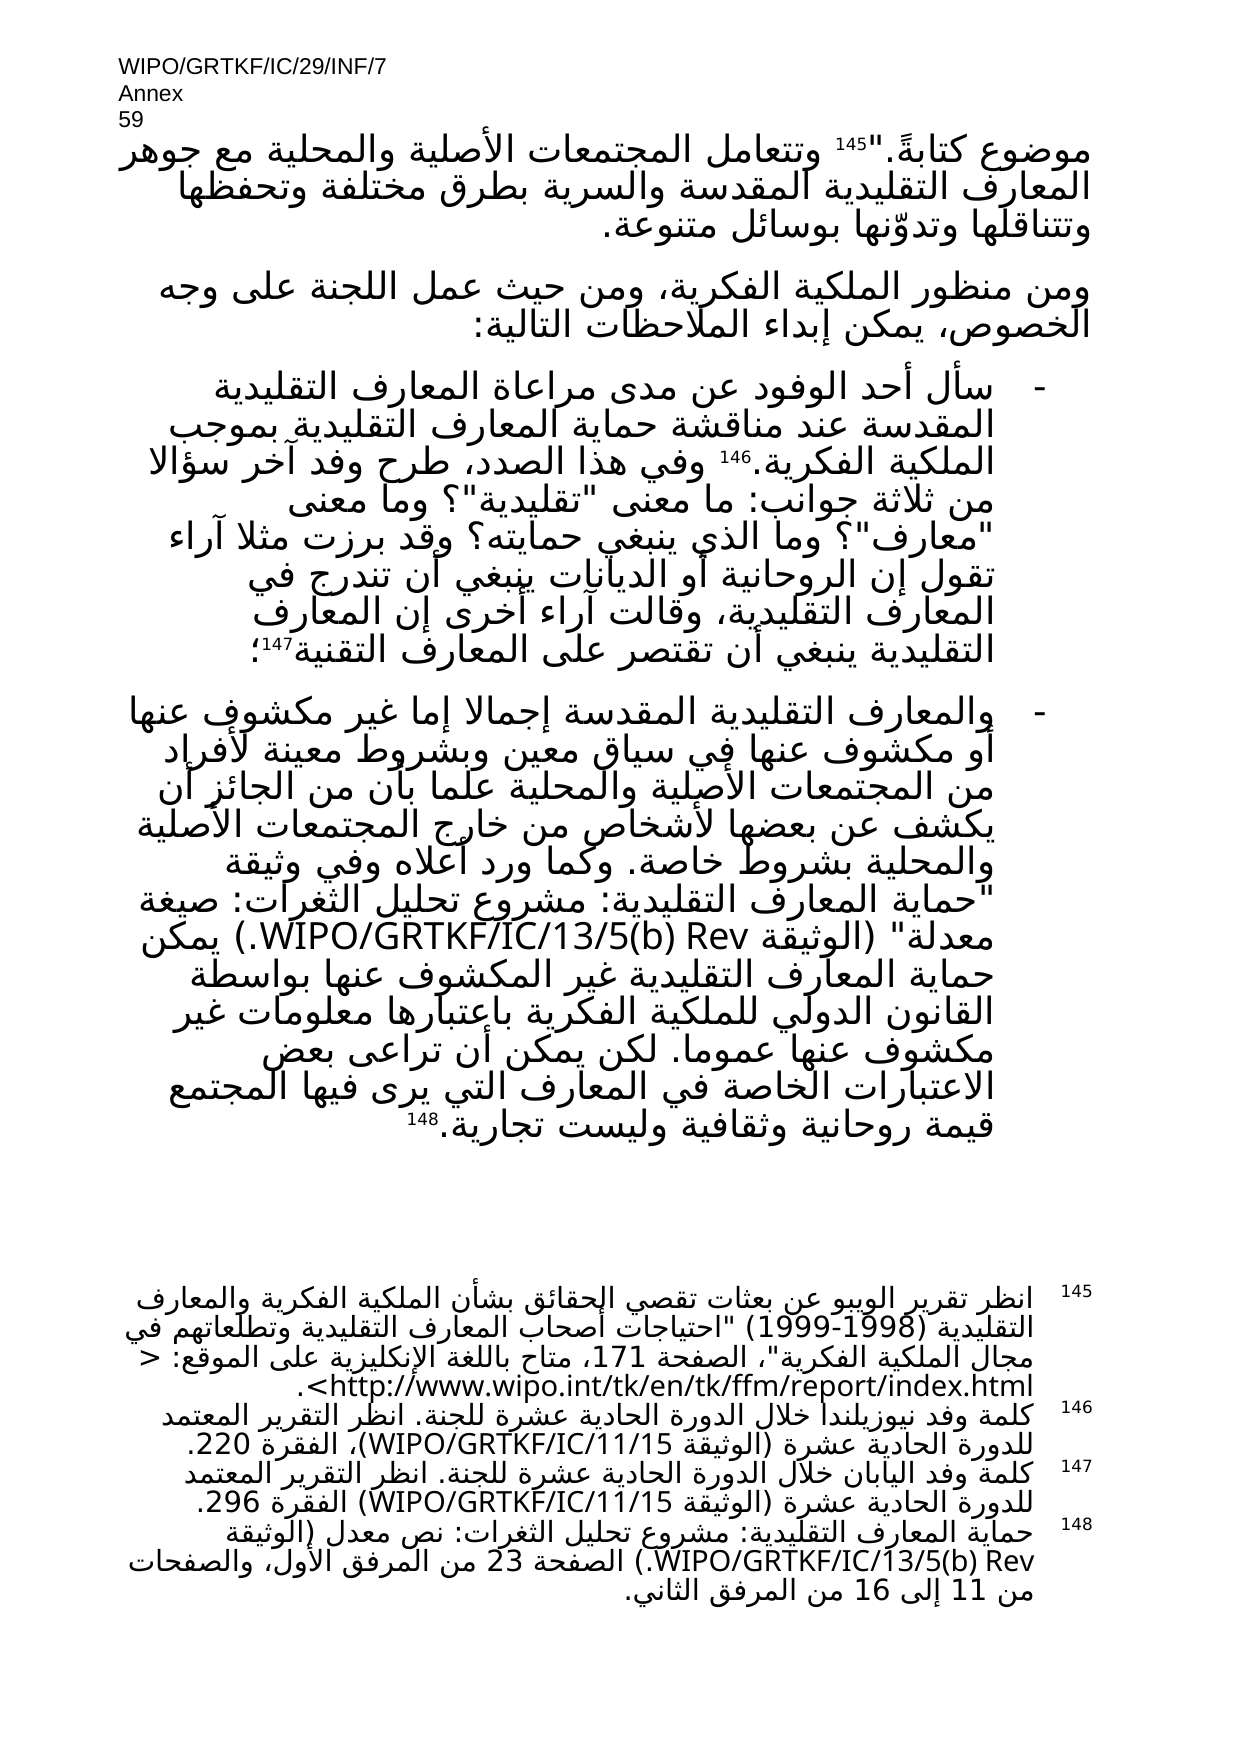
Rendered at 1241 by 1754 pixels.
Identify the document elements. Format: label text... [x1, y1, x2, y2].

text ومن منظور الملكية الفكرية، ومن حيث عمل اللجنة على وجه الخصوص، يمكن إبداء الملاحظات التالية: [118, 270, 1092, 345]
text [118, 132, 1092, 245]
list سأل أحد الوفود عن مدى مراعاة المعارف التقليدية المقدسة عند مناقشة حماية المعارف التقليدية بموجب الملكية الفكرية. وفي هذا الصدد، طرح وفد آخر سؤالا من ثلاثة جوانب: ما معنى "تقليدية"؟ وما معنى "معارف"؟ وما الذي ينبغي حمايته؟ وقد برزت مثلا آراء تقول إن الروحانية أو الديانات ينبغي أن تندرج في المعارف التقليدية، وقالت آراء أخرى إن المعارف التقليدية ينبغي أن تقتصر على المعارف التقنية؛ [118, 370, 1033, 670]
list والمعارف التقليدية المقدسة إجمالا إما غير مكشوف عنها أو مكشوف عنها في سياق معين وبشروط معينة لأفراد من المجتمعات الأصلية والمحلية علما بأن من الجائز أن يكشف عن بعضها لأشخاص من خارج المجتمعات الأصلية والمحلية بشروط خاصة. وكما ورد أعلاه وفي وثيقة "حماية المعارف التقليدية: مشروع تحليل الثغرات: صيغة معدلة" (الوثيقة WIPO/GRTKF/IC/13/5(b) Rev.) يمكن حماية المعارف التقليدية غير المكشوف عنها بواسطة القانون الدولي للملكية الفكرية باعتبارها معلومات غير مكشوف عنها عموما. لكن يمكن أن تراعى بعض الاعتبارات الخاصة في المعارف التي يرى فيها المجتمع قيمة روحانية وثقافية وليست تجارية. [118, 695, 1033, 1145]
